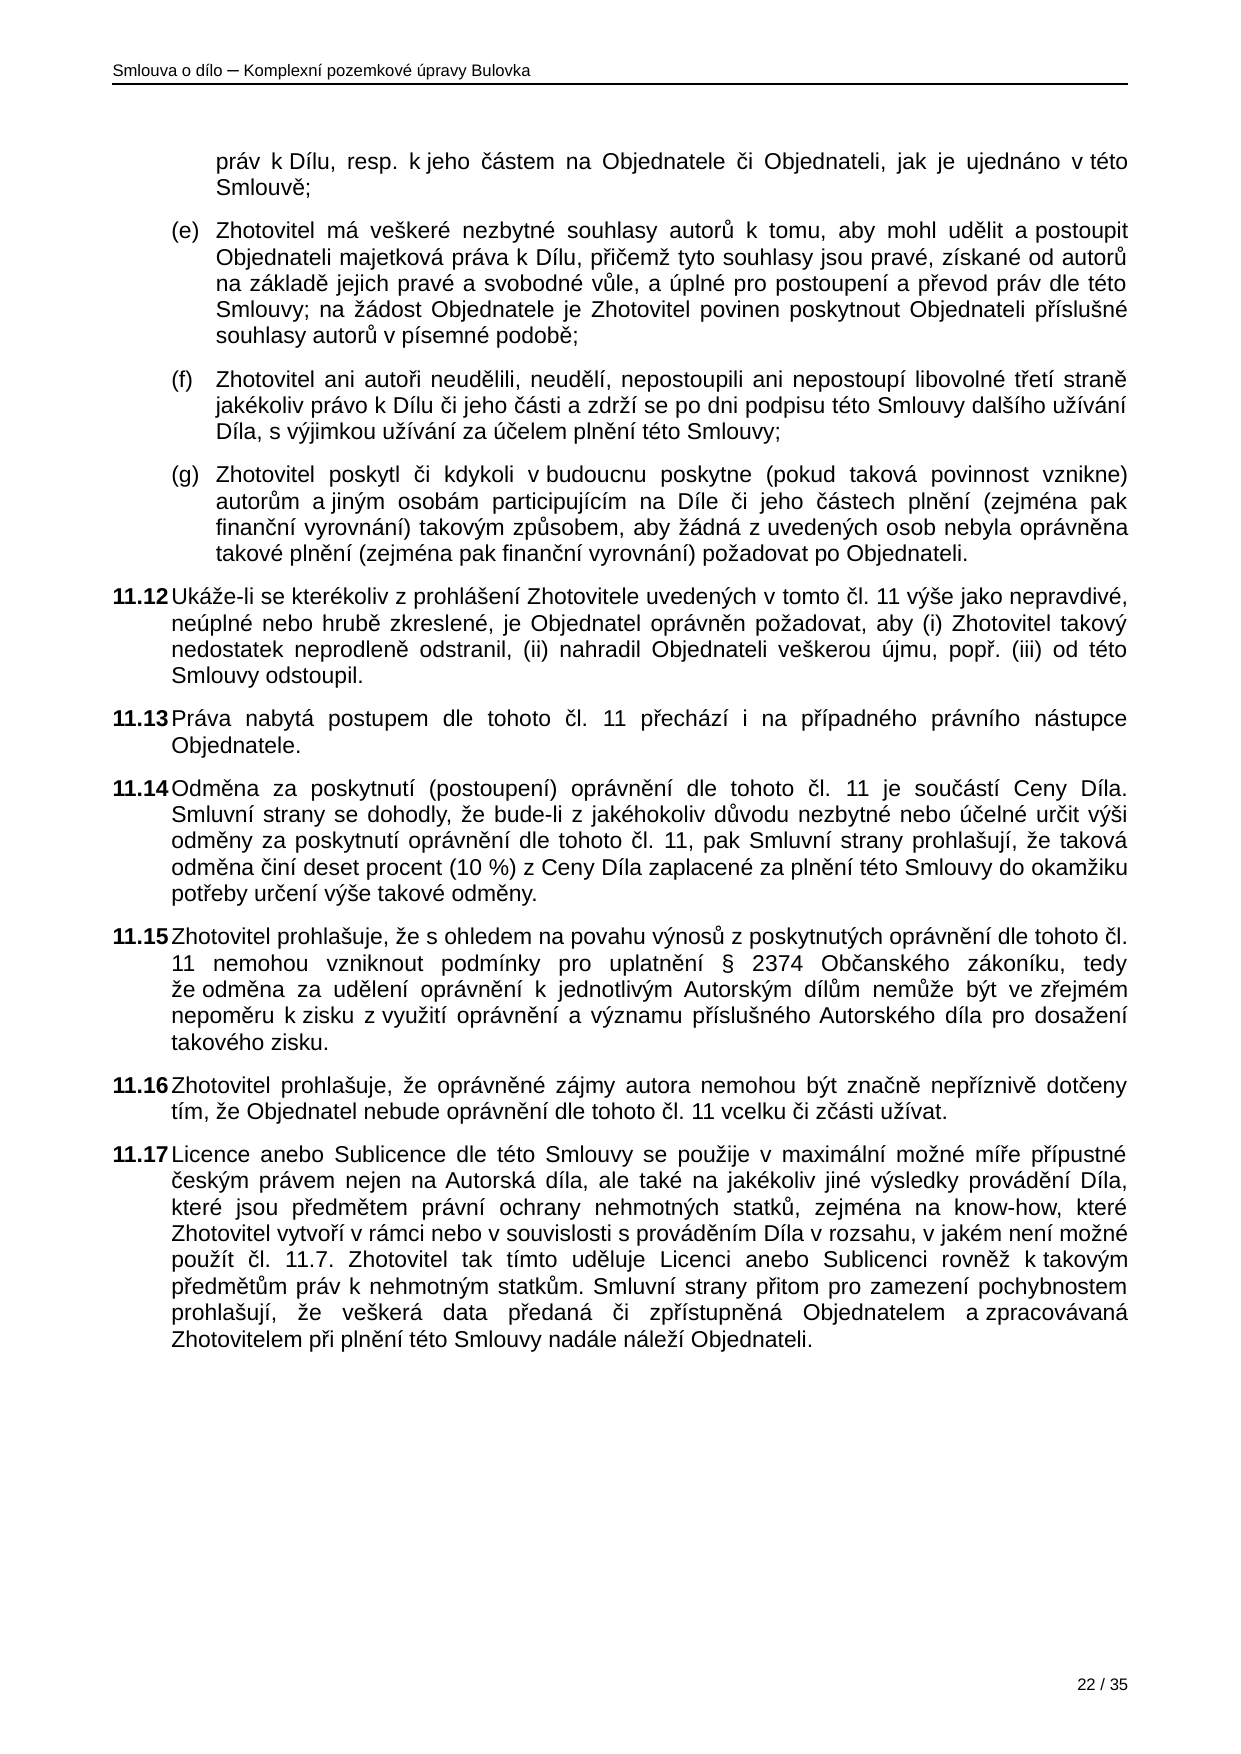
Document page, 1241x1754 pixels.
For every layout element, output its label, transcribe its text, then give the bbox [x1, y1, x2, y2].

text Licence anebo Sublicence dle této Smlouvy se použije v maximální možné míře přípustné českým právem nejen na Autorská díla, ale také na jakékoliv jiné výsledky provádění Díla, které jsou předmětem právní ochrany nehmotných statků, zejména na know-how, které Zhotovitel vytvoří v rámci nebo v souvislosti s prováděním Díla v rozsahu, v jakém není možné použít čl. 11.7. Zhotovitel tak tímto uděluje Licenci anebo Sublicenci rovněž k takovým předmětům práv k nehmotným statkům. Smluvní strany přitom pro zamezení pochybnostem prohlašují, že veškerá data předaná či zpřístupněná Objednatelem a zpracovávaná Zhotovitelem při plnění této Smlouvy nadále náleží Objednateli. [112, 1141, 1128, 1352]
text Odměna za poskytnutí (postoupení) oprávnění dle tohoto čl. 11 je součástí Ceny Díla. Smluvní strany se dohodly, že bude-li z jakéhokoliv důvodu nezbytné nebo účelné určit výši odměny za poskytnutí oprávnění dle tohoto čl. 11, pak Smluvní strany prohlašují, že taková odměna činí deset procent (10 %) z Ceny Díla zaplacené za plnění této Smlouvy do okamžiku potřeby určení výše takové odměny. [112, 775, 1128, 907]
text Práva nabytá postupem dle tohoto čl. 11 přechází i na případného právního nástupce Objednatele. [112, 705, 1128, 758]
text Zhotovitel prohlašuje, že oprávněné zájmy autora nemohou být značně nepříznivě dotčeny tím, že Objednatel nebude oprávnění dle tohoto čl. 11 vcelku či zčásti užívat. [112, 1072, 1128, 1124]
text Zhotovitel poskytl či kdykoli v budoucnu poskytne (pokud taková povinnost vznikne) autorům a jiným osobám participujícím na Díle či jeho částech plnění (zejména pak finanční vyrovnání) takovým způsobem, aby žádná z uvedených osob nebyla oprávněna takové plnění (zejména pak finanční vyrovnání) požadovat po Objednateli. [171, 461, 1128, 567]
text Zhotovitel ani autoři neudělili, neudělí, nepostoupili ani nepostoupí libovolné třetí straně jakékoliv právo k Dílu či jeho části a zdrží se po dni podpisu této Smlouvy dalšího užívání Díla, s výjimkou užívání za účelem plnění této Smlouvy; [171, 366, 1128, 444]
text Zhotovitel má veškeré nezbytné souhlasy autorů k tomu, aby mohl udělit a postoupit Objednateli majetková práva k Dílu, přičemž tyto souhlasy jsou pravé, získané od autorů na základě jejich pravé a svobodné vůle, a úplné pro postoupení a převod práv dle této Smlouvy; na žádost Objednatele je Zhotovitel povinen poskytnout Objednateli příslušné souhlasy autorů v písemné podobě; [171, 217, 1128, 349]
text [171, 148, 1128, 200]
text Zhotovitel prohlašuje, že s ohledem na povahu výnosů z poskytnutých oprávnění dle tohoto čl. 11 nemohou vzniknout podmínky pro uplatnění § 2374 Občanského zákoníku, tedy že odměna za udělení oprávnění k jednotlivým Autorským dílům nemůže být ve zřejmém nepoměru k zisku z využití oprávnění a významu příslušného Autorského díla pro dosažení takového zisku. [112, 923, 1128, 1055]
text Ukáže-li se kterékoliv z prohlášení Zhotovitele uvedených v tomto čl. 11 výše jako nepravdivé, neúplné nebo hrubě zkreslené, je Objednatel oprávněn požadovat, aby (i) Zhotovitel takový nedostatek neprodleně odstranil, (ii) nahradil Objednateli veškerou újmu, popř. (iii) od této Smlouvy odstoupil. [112, 583, 1128, 689]
